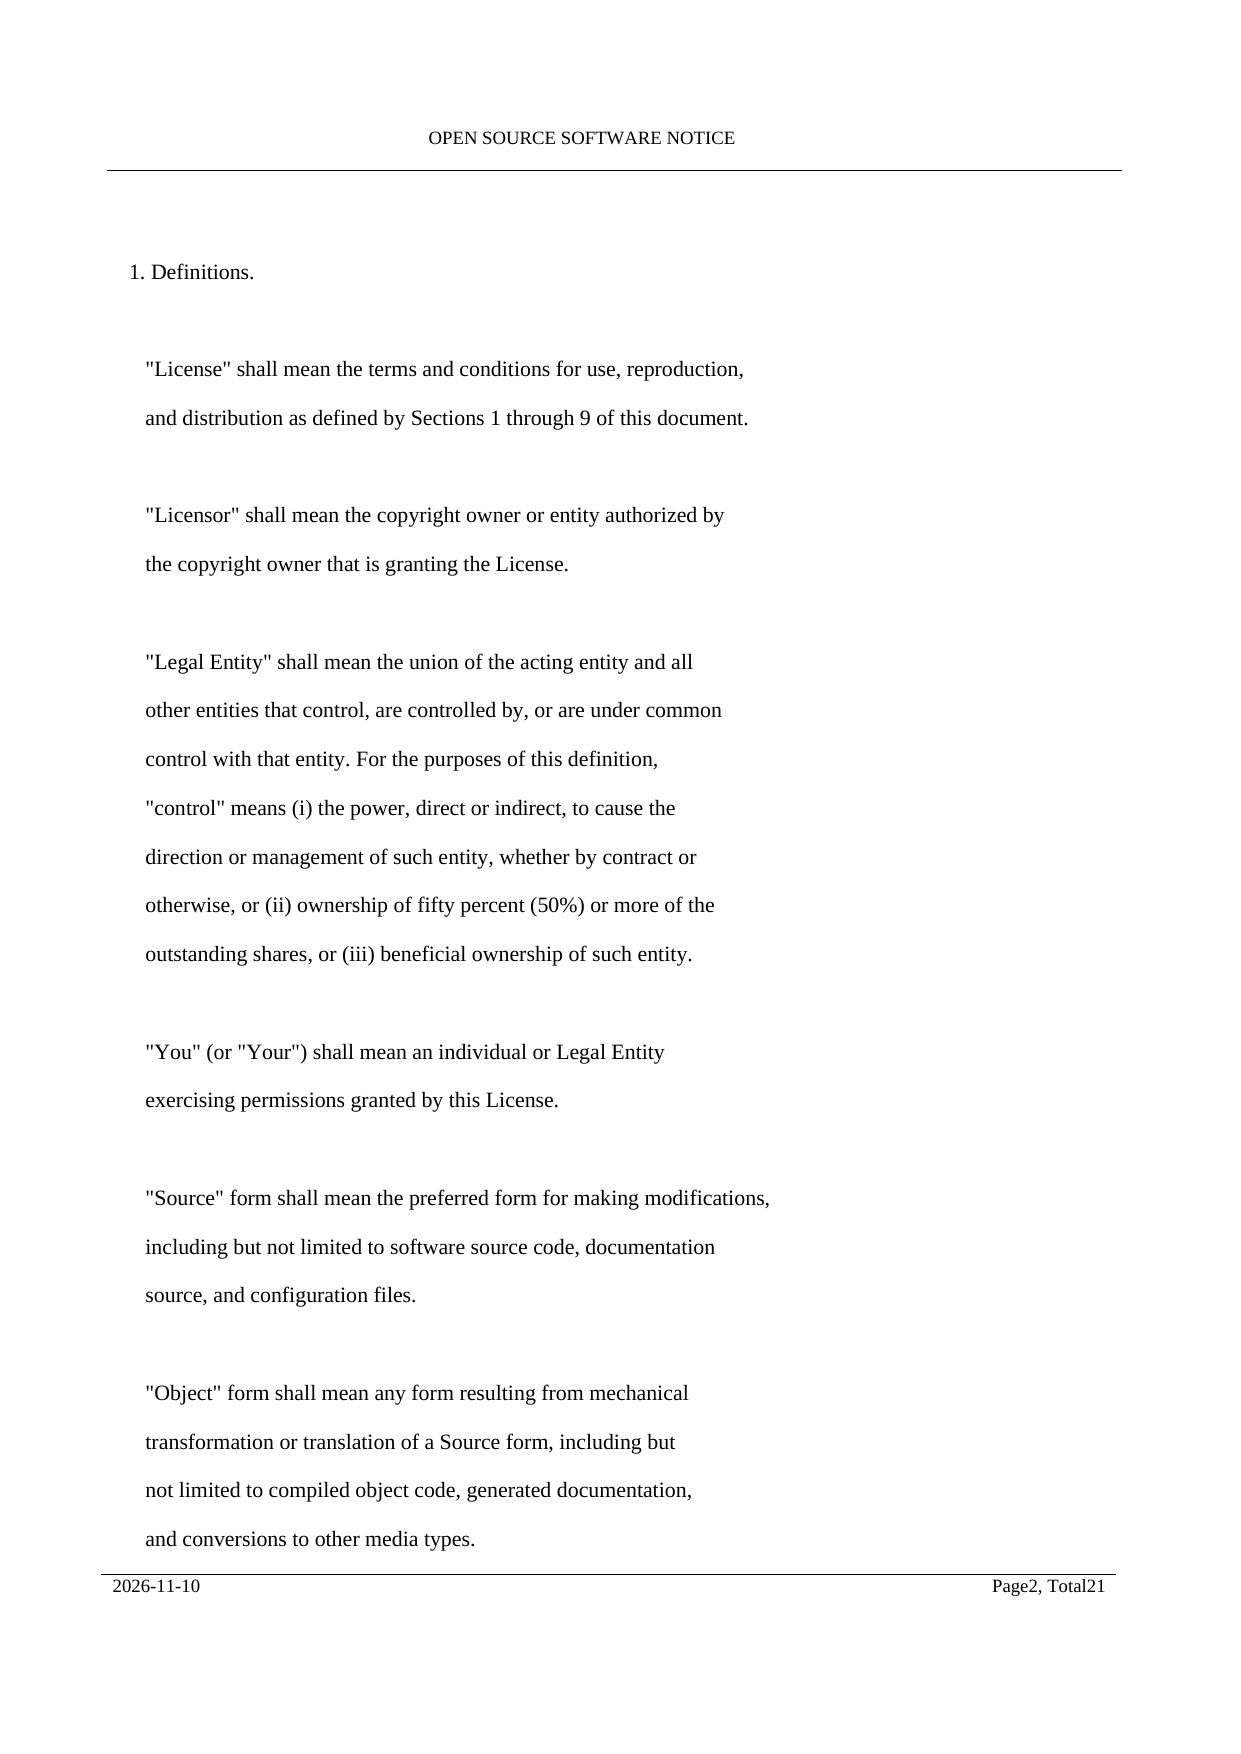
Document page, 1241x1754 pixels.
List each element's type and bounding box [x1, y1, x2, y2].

text [112, 206, 1128, 1555]
